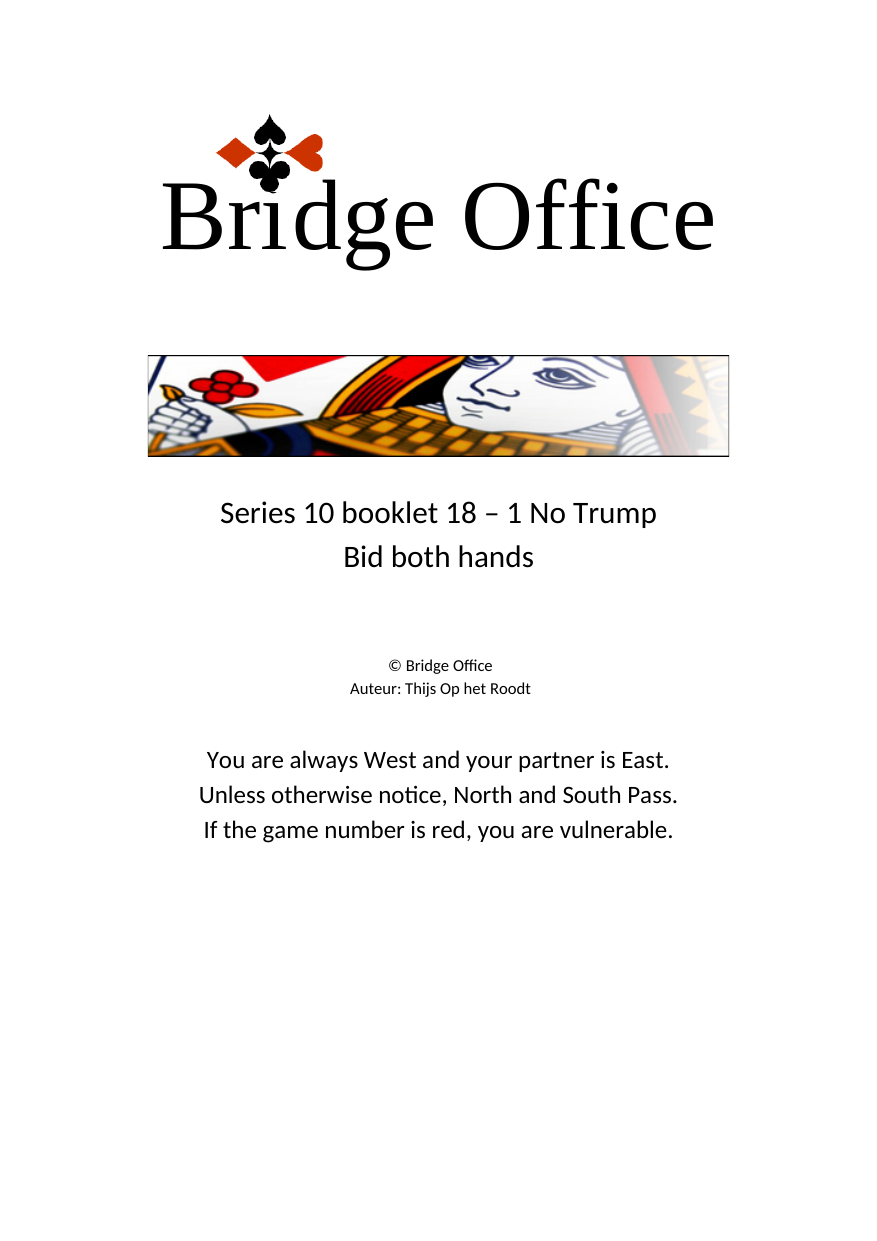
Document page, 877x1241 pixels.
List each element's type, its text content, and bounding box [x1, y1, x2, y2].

text © Bridge Office [148, 655, 729, 676]
text Series 10 booklet 18 – 1 No Trump [148, 493, 729, 531]
text Unless otherwise notice, North and South Pass. [148, 779, 729, 810]
picture [147, 355, 730, 457]
picture [215, 113, 323, 192]
text Bid both hands [148, 537, 729, 575]
text If the game number is red, you are vulnerable. [148, 814, 729, 845]
text Auteur: Thijs Op het Roodt You are always West and your partner is East. [148, 678, 729, 775]
